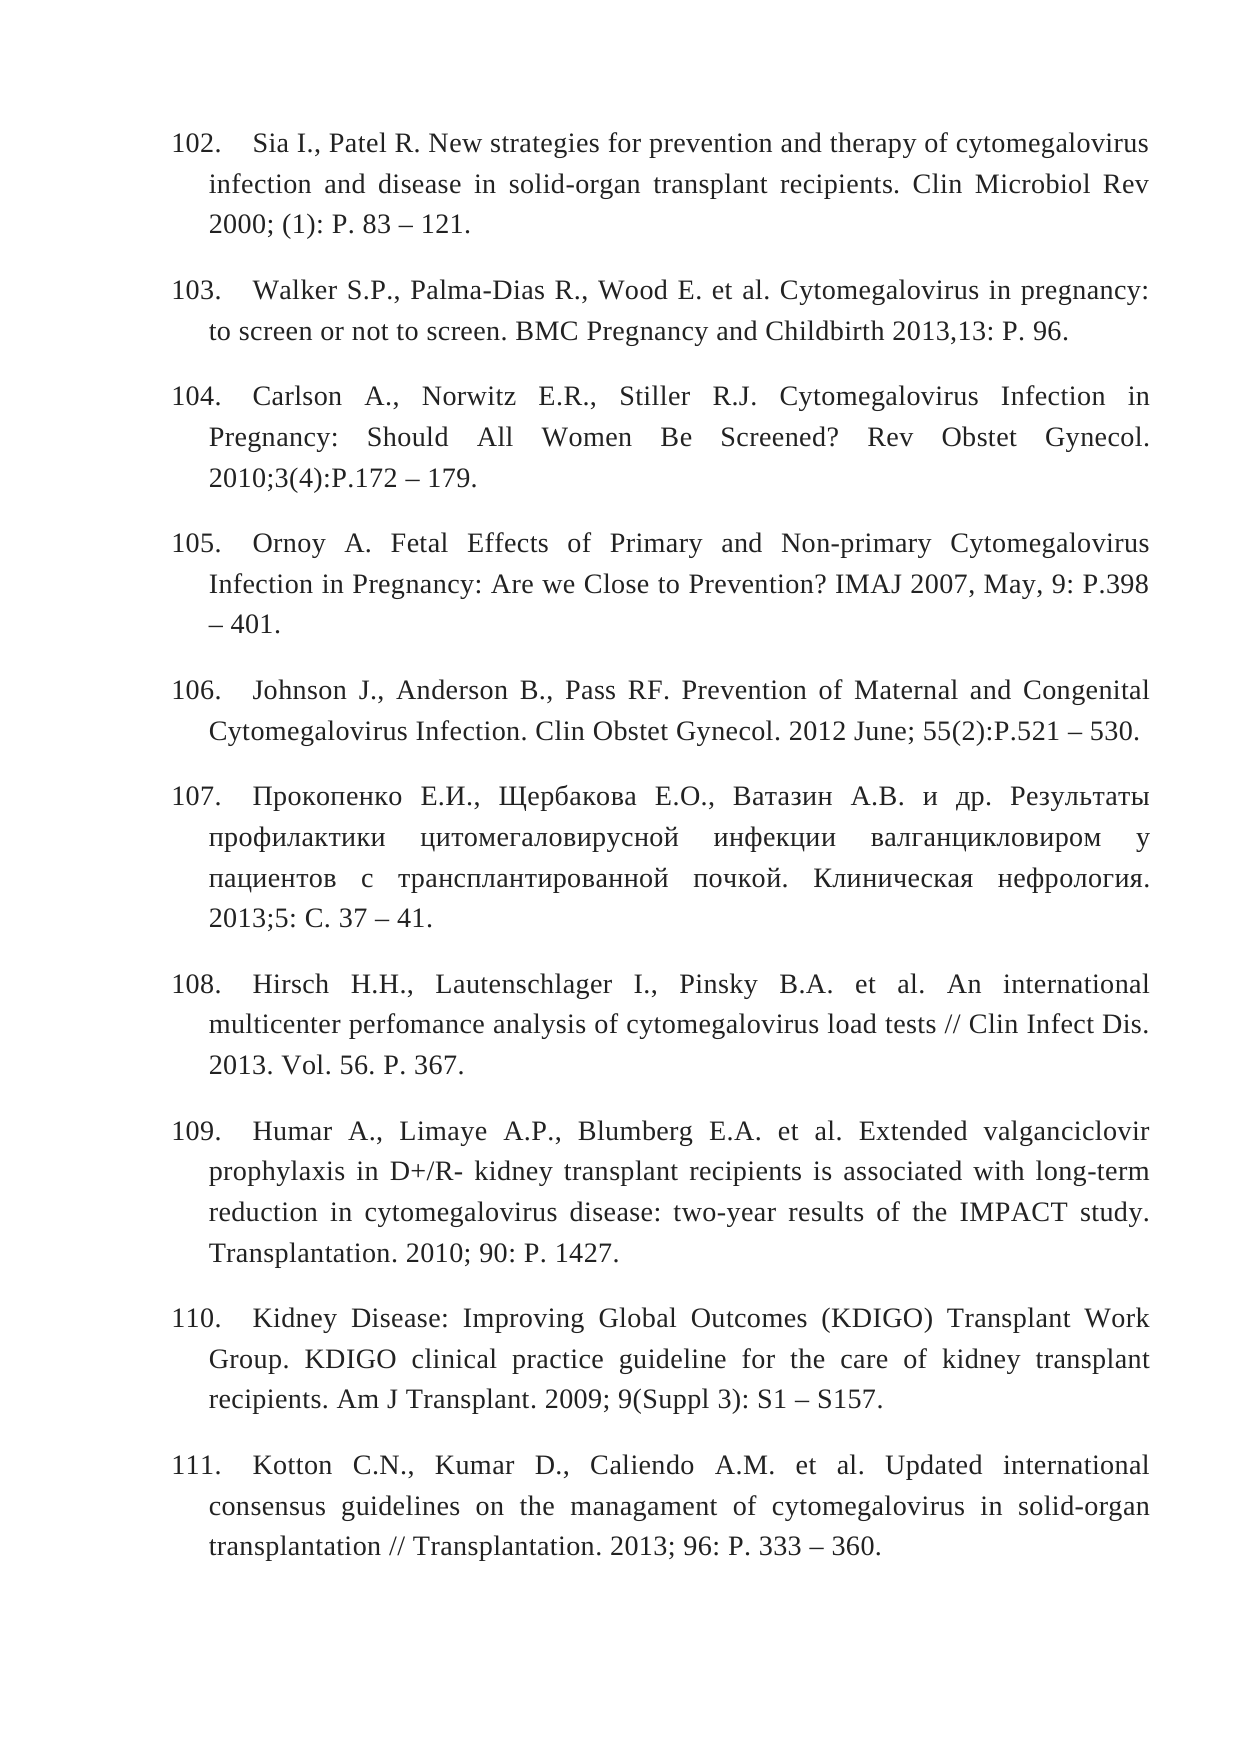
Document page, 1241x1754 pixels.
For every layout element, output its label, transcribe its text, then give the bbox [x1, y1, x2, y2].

list Ornoy A. Fetal Effects of Primary and Non-primary Cytomegalovirus Infection in Pregnancy: Are we Close to Prevention? IMAJ 2007, May, 9: Р.398 – 401. [171, 518, 1152, 640]
list Carlson A., Norwitz E.R., Stiller R.J. Cytomegalovirus Infection in Pregnancy: Should All Women Be Screened? Rev Obstet Gynecol. 2010;3(4):Р.172 – 179. [171, 371, 1152, 493]
list Kidney Disease: Improving Global Outcomes (KDIGO) Transplant Work Group. KDIGO clinical practice guideline for the care of kidney transplant recipients. Am J Transplant. 2009; 9(Suppl 3): S1 – S157. [171, 1293, 1152, 1415]
list Kotton C.N., Kumar D., Caliendo A.M. et al. Updated international consensus guidelines on the managament of cytomegalovirus in solid-organ transplantation // Transplantation. 2013; 96: P. 333 – 360. [171, 1440, 1152, 1562]
list Johnson J., Anderson B., Pass RF. Prevention of Maternal and Congenital Cytomegalovirus Infection. Clin Obstet Gynecol. 2012 June; 55(2):Р.521 – 530. [171, 665, 1152, 746]
list Humar A., Limaye A.P., Blumberg E.A. et al. Extended valganciclovir prophylaxis in D+/R- kidney transplant recipients is associated with long-term reduction in cytomegalovirus disease: two-year results of the IMPACT study. Transplantation. 2010; 90: P. 1427. [171, 1106, 1152, 1268]
list Walker S.P., Palma-Dias R., Wood E. et al. Cytomegalovirus in pregnancy: to screen or not to screen. BMC Pregnancy and Childbirth 2013,13: Р. 96. [171, 265, 1152, 346]
list Прокопенко Е.И., Щербакова Е.О., Ватазин А.В. и др. Результаты профилактики цитомегаловирусной инфекции валганцикловиром у пациентов с трансплантированной почкой. Клиническая нефрология. 2013;5: С. 37 – 41. [171, 771, 1152, 934]
list Sia I., Patel R. New strategies for prevention and therapy of cytomegalovirus infection and disease in solid-organ transplant recipients. Clin Microbiol Rev 2000; (1): Р. 83 – 121. [171, 118, 1152, 240]
list Hirsch H.H., Lautenschlager I., Pinsky B.A. et al. An international multicenter perfomance analysis of cytomegalovirus load tests // Clin Infect Dis. 2013. Vol. 56. P. 367. [171, 959, 1152, 1081]
